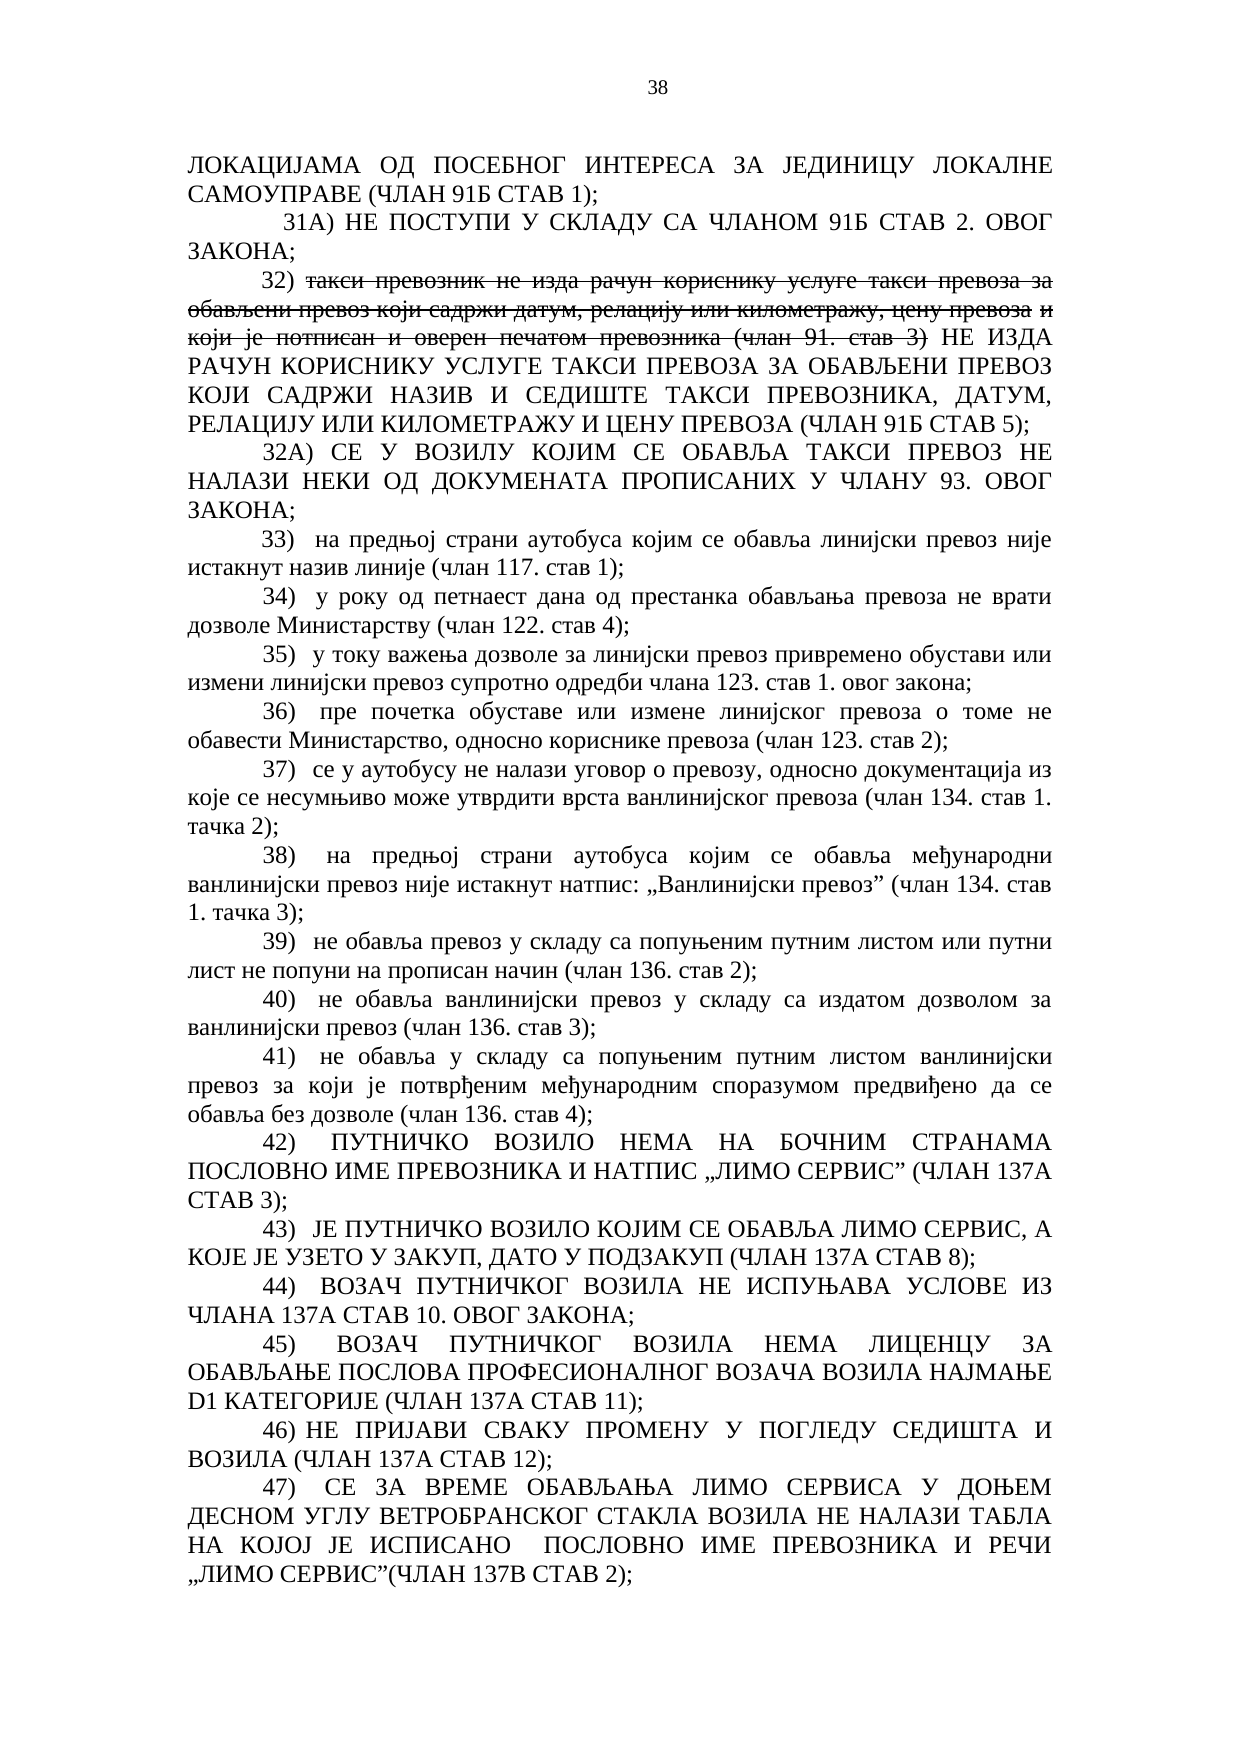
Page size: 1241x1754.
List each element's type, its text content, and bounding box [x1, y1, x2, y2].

list не обавља у складу са попуњеним путним листом ванлинијски превоз за који је потврђеним међународним споразумом предвиђено да се обавља без дозволе (члан 136. став 4); [187, 1041, 1053, 1127]
list СЕ ЗА ВРЕМЕ ОБАВЉАЊА ЛИМО СЕРВИСА У ДОЊЕМ ДЕСНОМ УГЛУ ВЕТРОБРАНСКОГ СТАКЛА ВОЗИЛА НЕ НАЛАЗИ ТАБЛА НА КОЈОЈ ЈЕ ИСПИСАНО ПОСЛОВНО ИМЕ ПРЕВОЗНИКА И РЕЧИ „ЛИМО СЕРВИСˮ(ЧЛАН 137В СТАВ 2); [187, 1472, 1053, 1587]
list не обавља превоз у складу са попуњеним путним листом или путни лист не попуни на прописан начин (члан 136. став 2); [187, 926, 1053, 984]
list НЕ ПРИЈАВИ СВАКУ ПРОМЕНУ У ПОГЛЕДУ СЕДИШТА И ВОЗИЛА (ЧЛАН 137А СТАВ 12); [187, 1415, 1053, 1472]
list се у аутобусу не налази уговор о превозу, односно документација из које се несумњиво може утврдити врста ванлинијског превоза (члан 134. став 1. тачка 2); [187, 754, 1053, 840]
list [187, 150, 1053, 207]
list на предњој страни аутобуса којим се обавља линијски превоз није истакнут назив линије (члан 117. став 1); [187, 524, 1053, 581]
list не обавља ванлинијски превоз у складу са издатом дозволом за ванлинијски превоз (члан 136. став 3); [187, 984, 1053, 1041]
list ПУТНИЧКО ВОЗИЛО НЕМА НА БОЧНИМ СТРАНАМА ПОСЛОВНО ИМЕ ПРЕВОЗНИКА И НАТПИС „ЛИМО СЕРВИСˮ (ЧЛАН 137А СТАВ 3); [187, 1127, 1053, 1214]
list ВОЗАЧ ПУТНИЧКОГ ВОЗИЛА НЕМА ЛИЦЕНЦУ ЗА ОБАВЉАЊЕ ПОСЛОВА ПРОФЕСИОНАЛНОГ ВОЗАЧА ВОЗИЛА НАЈМАЊЕ D1 КАТЕГОРИЈЕ (ЧЛАН 137А СТАВ 11); [187, 1329, 1053, 1415]
list ЈЕ ПУТНИЧКО ВОЗИЛО КОЈИМ СЕ ОБАВЉА ЛИМО СЕРВИС, А КОЈЕ ЈЕ УЗЕТО У ЗАКУП, ДАТО У ПОДЗАКУП (ЧЛАН 137А СТАВ 8); [187, 1214, 1053, 1271]
list у току важења дозволе за линијски превоз привремено обустави или измени линијски превоз супротно одредби члана 123. став 1. овог закона; [187, 639, 1053, 696]
list у року од петнаест дана од престанка обављања превоза не врати дозволе Министарству (члан 122. став 4); [187, 581, 1053, 639]
list на предњој страни аутобуса којим се обавља међународни ванлинијски превоз није истакнут натпис: „Ванлинијски превоз” (члан 134. став 1. тачка 3); [187, 840, 1053, 926]
text 32А) СЕ У ВОЗИЛУ КОЈИМ СЕ ОБАВЉА ТАКСИ ПРЕВОЗ НЕ НАЛАЗИ НЕКИ ОД ДОКУМЕНАТА ПРОПИСАНИХ У ЧЛАНУ 93. ОВОГ ЗАКОНА; [187, 437, 1053, 524]
text 31А) НЕ ПОСТУПИ У СКЛАДУ СА ЧЛАНОМ 91Б СТАВ 2. ОВОГ ЗАКОНА; [187, 207, 1053, 265]
list ВОЗАЧ ПУТНИЧКОГ ВОЗИЛА НЕ ИСПУЊАВА УСЛОВЕ ИЗ ЧЛАНА 137А СТАВ 10. ОВОГ ЗАКОНА; [187, 1271, 1053, 1329]
list пре почетка обуставе или изменe линијског превоза о томе не обавести Министарство, односно кориснике превоза (члан 123. став 2); [187, 696, 1053, 754]
list такси превозник не изда рачун кориснику услуге такси превоза за обављени превоз који садржи датум, релацију или километражу, цену превоза и који је потписан и оверен печатом превозника (члан 91. став 3) НЕ ИЗДА РАЧУН КОРИСНИКУ УСЛУГЕ ТАКСИ ПРЕВОЗА ЗА ОБАВЉЕНИ ПРЕВОЗ КОЈИ САДРЖИ НАЗИВ И СЕДИШТЕ ТАКСИ ПРЕВОЗНИКА, ДАТУМ, РЕЛАЦИЈУ ИЛИ КИЛОМЕТРАЖУ И ЦЕНУ ПРЕВОЗА (ЧЛАН 91Б СТАВ 5); [187, 265, 1053, 437]
